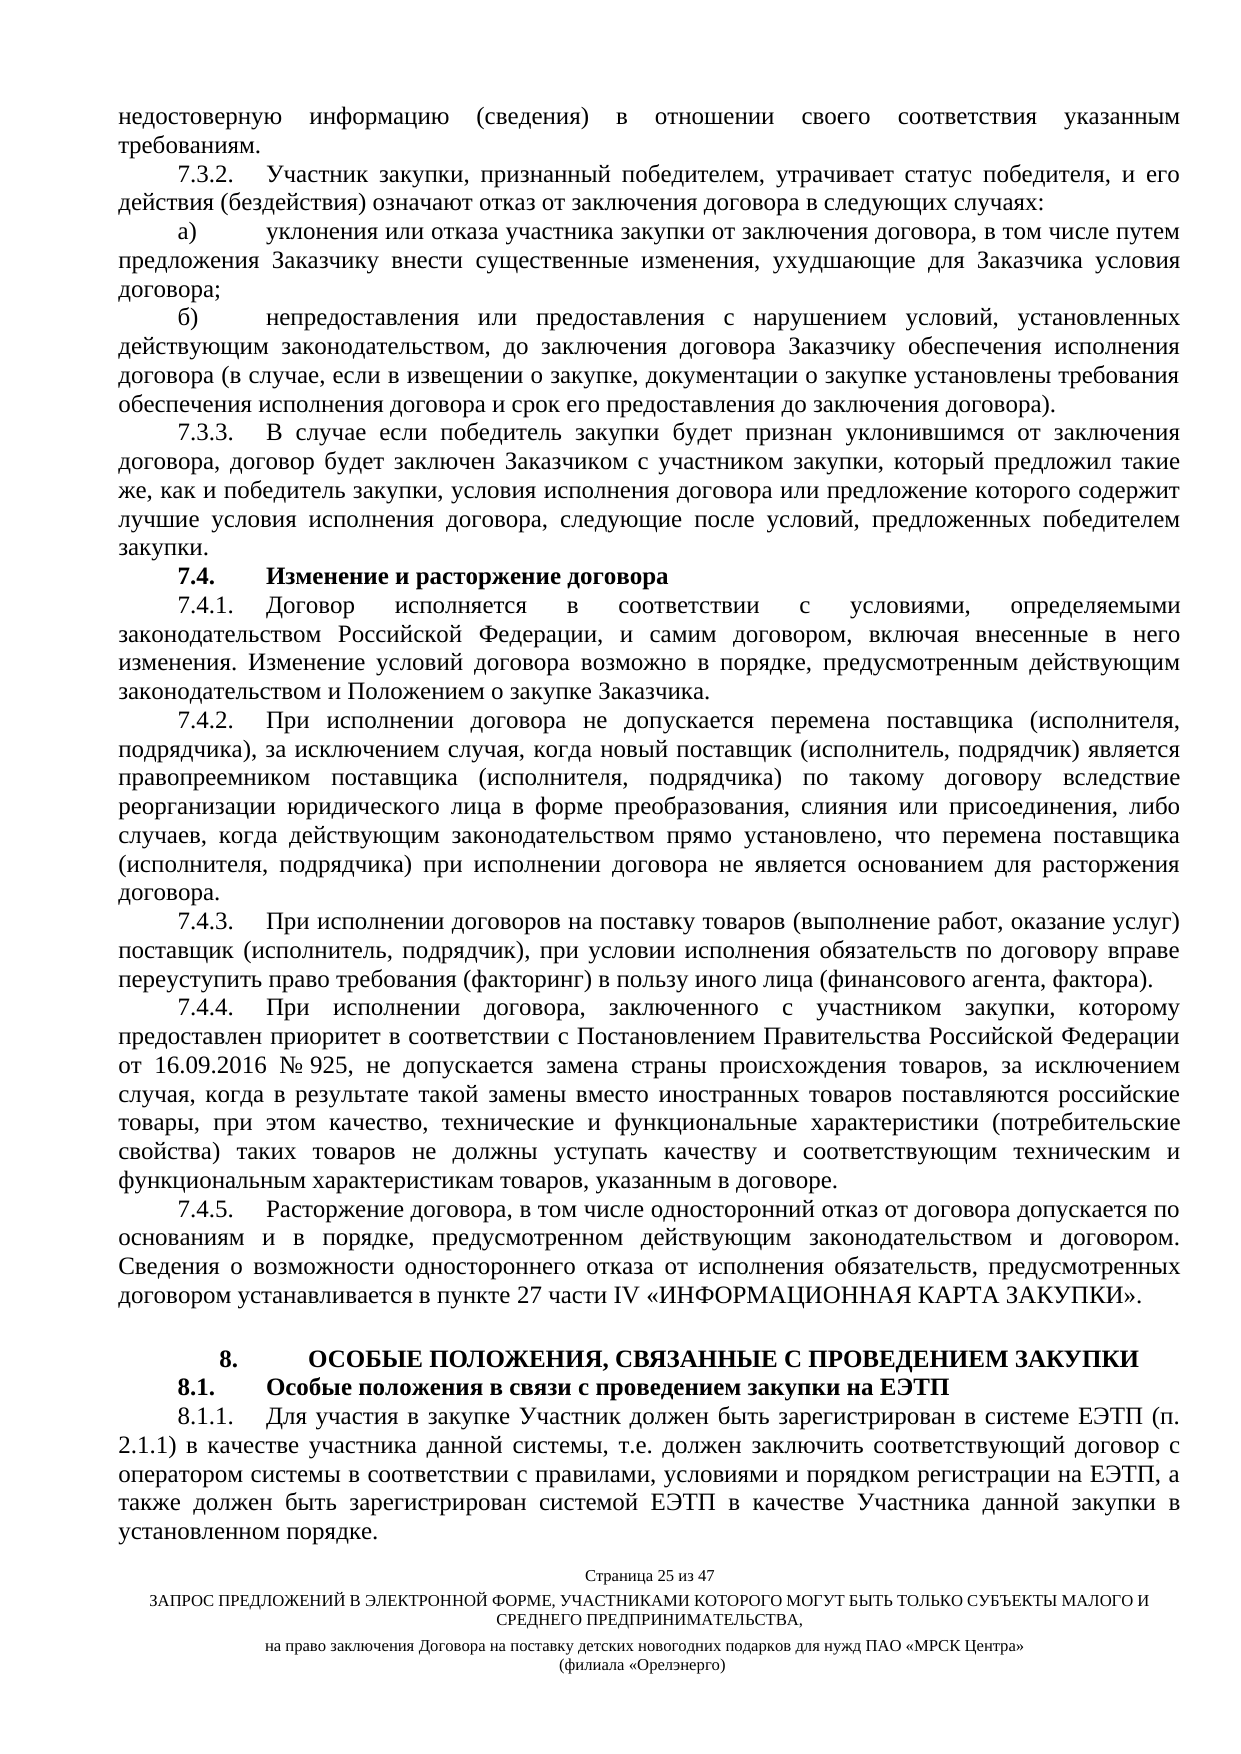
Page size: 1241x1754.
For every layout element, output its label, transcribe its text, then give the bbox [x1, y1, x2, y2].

list непредоставления или предоставления с нарушением условий, установленных действующим законодательством, до заключения договора Заказчику обеспечения исполнения договора (в случае, если в извещении о закупке, документации о закупке установлены требования обеспечения исполнения договора и срок его предоставления до заключения договора). [118, 302, 1181, 417]
subtitle Для участия в закупке Участник должен быть зарегистрирован в системе ЕЭТП (п. 2.1.1) в качестве участника данной системы, т.е. должен заключить соответствующий договор с оператором системы в соответствии с правилами, условиями и порядком регистрации на ЕЭТП, а также должен быть зарегистрирован системой ЕЭТП в качестве Участника данной закупки в установленном порядке. [118, 1401, 1181, 1545]
subtitle При исполнении договора, заключенного с участником закупки, которому предоставлен приоритет в соответствии с Постановлением Правительства Российской Федерации от 16.09.2016 № 925, не допускается замена страны происхождения товаров, за исключением случая, когда в результате такой замены вместо иностранных товаров поставляются российские товары, при этом качество, технические и функциональные характеристики (потребительские свойства) таких товаров не должны уступать качеству и соответствующим техническим и функциональным характеристикам товаров, указанным в договоре. [118, 992, 1181, 1194]
subtitle Изменение и расторжение договора [118, 561, 1181, 590]
subtitle Расторжение договора, в том числе односторонний отказ от договора допускается по основаниям и в порядке, предусмотренном действующим законодательством и договором. Сведения о возможности одностороннего отказа от исполнения обязательств, предусмотренных договором устанавливается в пункте 27 части IV «ИНФОРМАЦИОННАЯ КАРТА ЗАКУПКИ». [118, 1194, 1181, 1309]
subtitle При исполнении договоров на поставку товаров (выполнение работ, оказание услуг) поставщик (исполнитель, подрядчик), при условии исполнения обязательств по договору вправе переуступить право требования (факторинг) в пользу иного лица (финансового агента, фактора). [118, 906, 1181, 992]
subtitle Особые положения в связи с проведением закупки на ЕЭТП [118, 1372, 1181, 1401]
list В случае если победитель закупки будет признан уклонившимся от заключения договора, договор будет заключен Заказчиком с участником закупки, который предложил такие же, как и победитель закупки, условия исполнения договора или предложение которого содержит лучшие условия исполнения договора, следующие после условий, предложенных победителем закупки. [118, 417, 1181, 561]
list Участник закупки, признанный победителем, утрачивает статус победителя, и его действия (бездействия) означают отказ от заключения договора в следующих случаях: [118, 159, 1181, 216]
subtitle При исполнении договора не допускается перемена поставщика (исполнителя, подрядчика), за исключением случая, когда новый поставщик (исполнитель, подрядчик) является правопреемником поставщика (исполнителя, подрядчика) по такому договору вследствие реорганизации юридического лица в форме преобразования, слияния или присоединения, либо случаев, когда действующим законодательством прямо установлено, что перемена поставщика (исполнителя, подрядчика) при исполнении договора не является основанием для расторжения договора. [118, 705, 1181, 906]
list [118, 101, 1181, 159]
subtitle Договор исполняется в соответствии с условиями, определяемыми законодательством Российской Федерации, и самим договором, включая внесенные в него изменения. Изменение условий договора возможно в порядке, предусмотренным действующим законодательством и Положением о закупке Заказчика. [118, 590, 1181, 705]
list уклонения или отказа участника закупки от заключения договора, в том числе путем предложения Заказчику внести существенные изменения, ухудшающие для Заказчика условия договора; [118, 216, 1181, 302]
subtitle ОСОБЫЕ ПОЛОЖЕНИЯ, СВЯЗАННЫЕ С ПРОВЕДЕНИЕМ ЗАКУПКИ [118, 1344, 1181, 1372]
